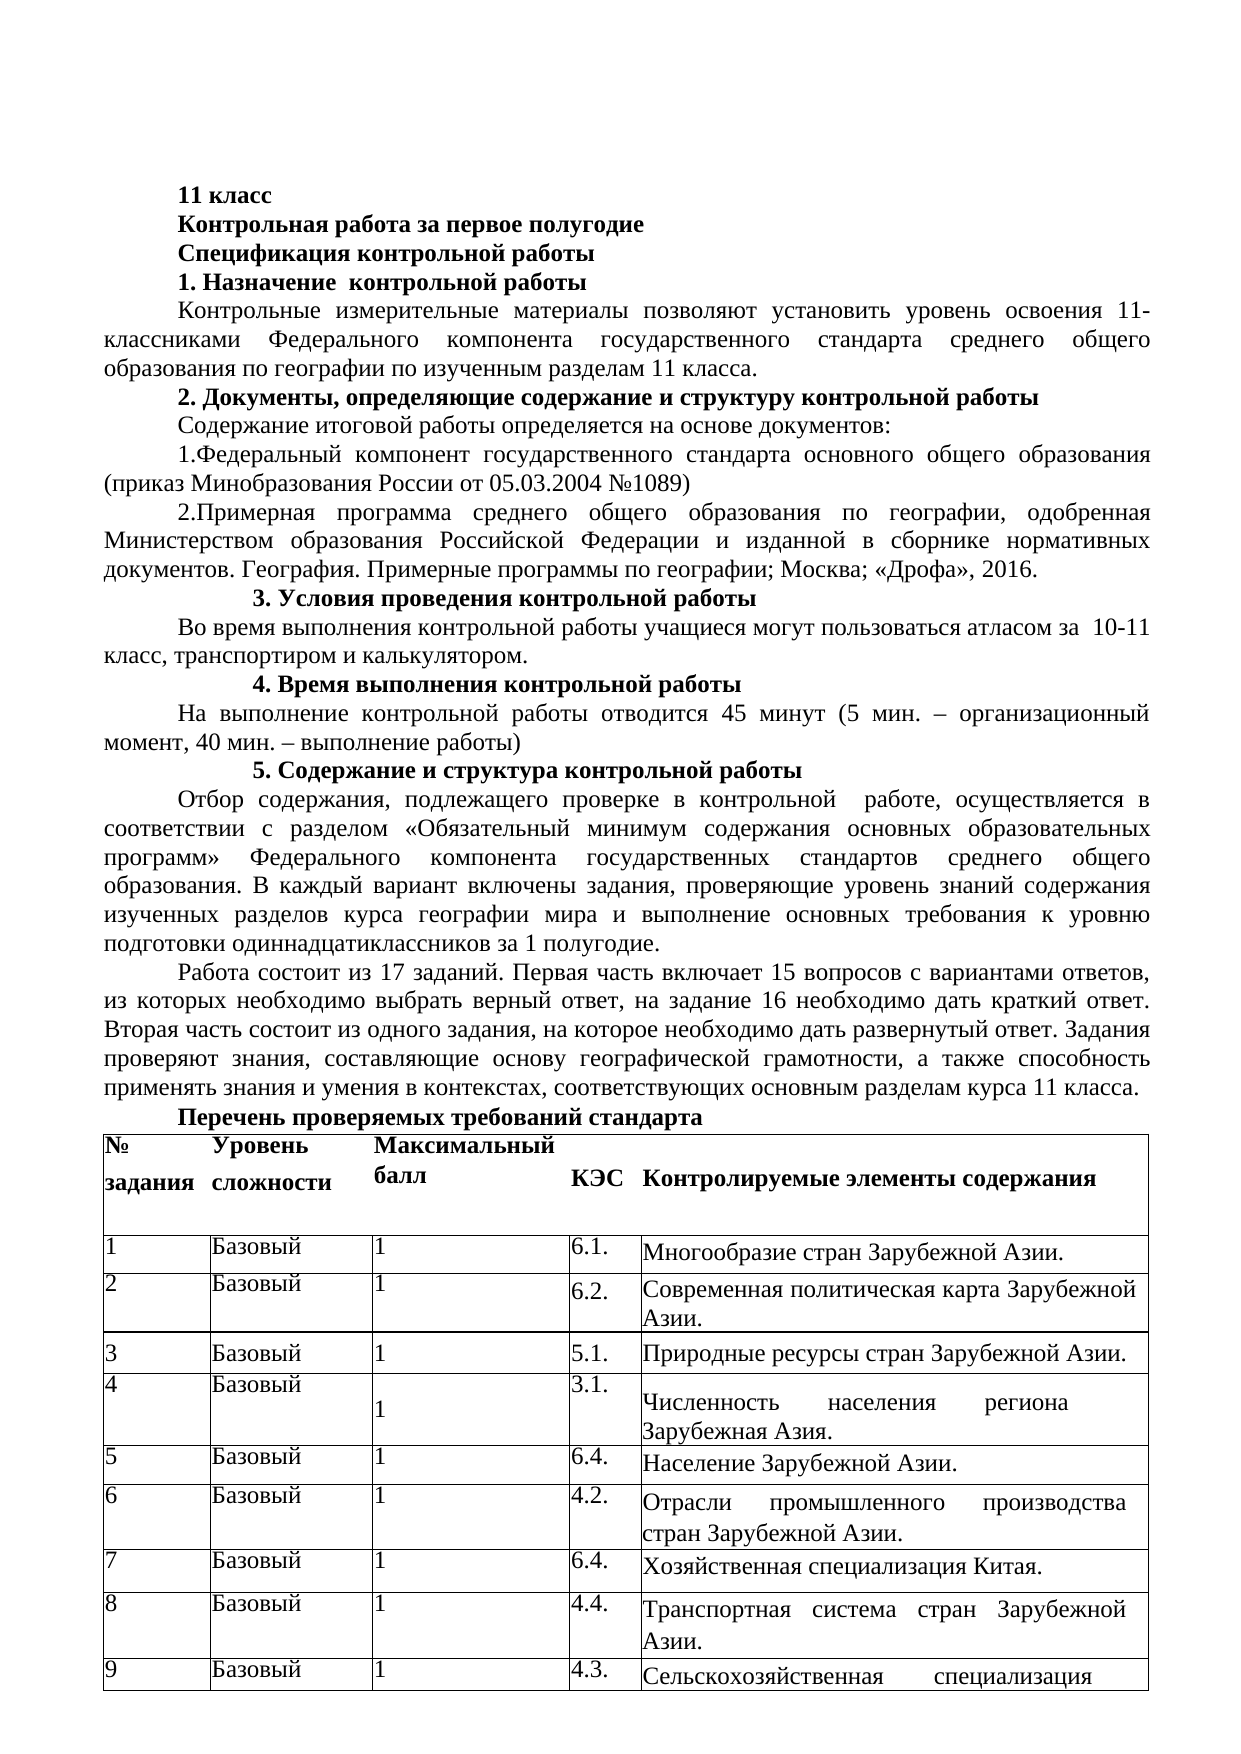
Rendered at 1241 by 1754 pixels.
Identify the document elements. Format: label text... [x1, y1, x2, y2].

table_cell 6.1. [570, 1236, 641, 1272]
table_cell 2 [104, 1274, 210, 1331]
table_cell Базовый [211, 1274, 372, 1331]
table_cell 3.1. [570, 1374, 641, 1445]
table_cell 4 [104, 1374, 210, 1445]
table_cell Базовый [211, 1485, 372, 1549]
table_header КЭС [570, 1135, 641, 1235]
table_cell Отрасли промышленного производства стран Зарубежной Азии. [642, 1485, 1148, 1549]
table_header Контролируемые элементы содержания [641, 1135, 1148, 1235]
table_cell 8 [104, 1593, 210, 1657]
table_cell Базовый [211, 1659, 372, 1690]
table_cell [642, 1659, 1148, 1690]
table_header Уровень сложности [210, 1135, 373, 1235]
table_header Максимальный балл [373, 1135, 570, 1235]
table_cell 9 [104, 1659, 210, 1690]
table_cell 3 [104, 1333, 210, 1373]
text 11 класс [103, 180, 1151, 209]
table_cell 6.4. [570, 1550, 641, 1592]
table_cell 1 [373, 1374, 569, 1445]
table_cell 1 [373, 1593, 569, 1657]
table_cell Базовый [211, 1236, 372, 1272]
text Содержание итоговой работы определяется на основе документов: [103, 410, 1151, 439]
table_cell 4.2. [570, 1485, 641, 1549]
text 5. Содержание и структура контрольной работы [103, 755, 1151, 784]
table_cell 6.4. [570, 1446, 641, 1484]
text Контрольная работа за первое полугодие [103, 209, 1151, 238]
text 1.Федеральный компонент государственного стандарта основного общего образования (приказ Минобразования России от 05.03.2004 №1089) [103, 439, 1151, 497]
table_cell 6 [104, 1485, 210, 1549]
table_cell Базовый [211, 1333, 372, 1373]
table_cell Хозяйственная специализация Китая. [642, 1550, 1148, 1592]
text 3. Условия проведения контрольной работы [103, 583, 1151, 612]
table_cell Транспортная система стран Зарубежной Азии. [642, 1593, 1148, 1657]
text На выполнение контрольной работы отводится 45 минут (5 мин. – организационный момент, 40 мин. – выполнение работы) [103, 698, 1151, 755]
text Отбор содержания, подлежащего проверке в контрольной работе, осуществляется в соответствии с разделом «Обязательный минимум содержания основных образовательных программ» Федерального компонента государственных стандартов среднего общего образования. В каждый вариант включены задания, проверяющие уровень знаний содержания изученных разделов курса географии мира и выполнение основных требования к уровню подготовки одиннадцатиклассников за 1 полугодие. [103, 784, 1151, 957]
text 1. Назначение контрольной работы [103, 267, 1151, 295]
table_cell Базовый [211, 1374, 372, 1445]
table_cell 4.4. [570, 1593, 641, 1657]
text 2. Документы, определяющие содержание и структуру контрольной работы [103, 382, 1151, 410]
table_cell 1 [373, 1236, 569, 1272]
table_cell 1 [373, 1446, 569, 1484]
text Перечень проверяемых требований стандарта [103, 1102, 1032, 1131]
table_header № задания [104, 1135, 210, 1235]
table_cell Численность населения региона Зарубежная Азия. [642, 1374, 1148, 1445]
table_cell Население Зарубежной Азии. [642, 1446, 1148, 1484]
text Работа состоит из 17 заданий. Первая часть включает 15 вопросов с вариантами ответов, из которых необходимо выбрать верный ответ, на задание 16 необходимо дать краткий ответ. Вторая часть состоит из одного задания, на которое необходимо дать развернутый ответ. Задания проверяют знания, составляющие основу географической грамотности, а также способность применять знания и умения в контекстах, соответствующих основным разделам курса 11 класса. [103, 957, 1151, 1100]
table_cell 5 [104, 1446, 210, 1484]
table_cell Многообразие стран Зарубежной Азии. [642, 1236, 1148, 1272]
text 4. Время выполнения контрольной работы [103, 669, 1151, 698]
text Спецификация контрольной работы [103, 238, 1151, 267]
table_cell 6.2. [570, 1274, 641, 1331]
table_cell Современная политическая карта Зарубежной Азии. [642, 1274, 1148, 1331]
text Во время выполнения контрольной работы учащиеся могут пользоваться атласом за 10-11 класс, транспортиром и калькулятором. [103, 612, 1151, 669]
table_cell 5.1. [570, 1333, 641, 1373]
text Контрольные измерительные материалы позволяют установить уровень освоения 11-классниками Федерального компонента государственного стандарта среднего общего образования по географии по изученным разделам 11 класса. [103, 295, 1151, 382]
text 2.Примерная программа среднего общего образования по географии, одобренная Министерством образования Российской Федерации и изданной в сборнике нормативных документов. География. Примерные программы по географии; Москва; «Дрофа», 2016. [103, 497, 1151, 583]
table_cell 1 [373, 1550, 569, 1592]
table_cell 1 [373, 1274, 569, 1331]
table_cell Природные ресурсы стран Зарубежной Азии. [642, 1333, 1148, 1373]
table_cell 1 [373, 1485, 569, 1549]
table_cell 4.3. [570, 1659, 641, 1690]
table_cell 1 [373, 1659, 569, 1690]
table_cell Базовый [211, 1446, 372, 1484]
table_cell Базовый [211, 1550, 372, 1592]
table_cell 1 [373, 1333, 569, 1373]
table_cell 1 [104, 1236, 210, 1272]
table_cell 7 [104, 1550, 210, 1592]
table_cell Базовый [211, 1593, 372, 1657]
